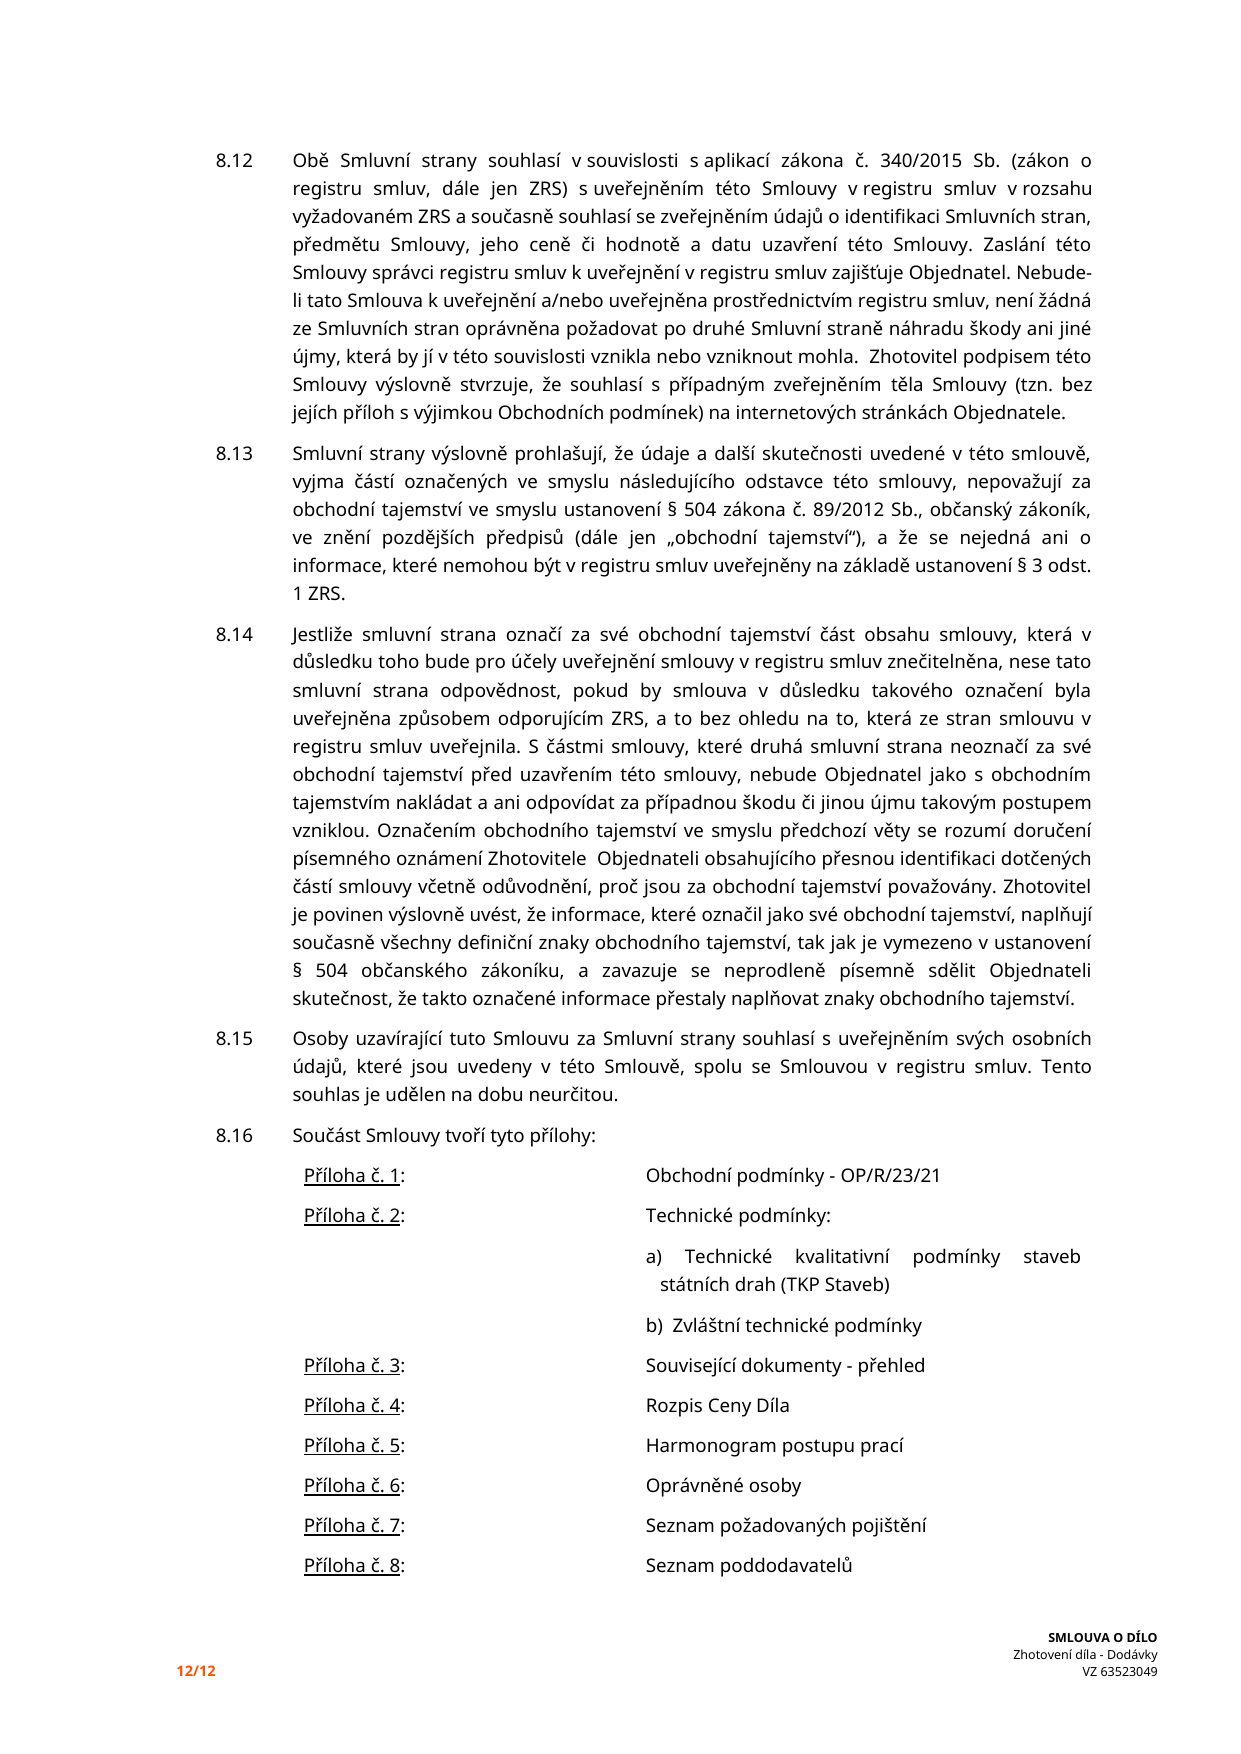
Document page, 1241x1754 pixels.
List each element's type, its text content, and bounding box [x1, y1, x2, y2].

text Součást Smlouvy tvoří tyto přílohy: [216, 1122, 1093, 1148]
table_cell Příloha č. 4: [216, 1392, 572, 1432]
text Jestliže smluvní strana označí za své obchodní tajemství část obsahu smlouvy, která v důsledku toho bude pro účely uveřejnění smlouvy v registru smluv znečitelněna, nese tato smluvní strana odpovědnost, pokud by smlouva v důsledku takového označení byla uveřejněna způsobem odporujícím ZRS, a to bez ohledu na to, která ze stran smlouvu v registru smluv uveřejnila. S částmi smlouvy, které druhá smluvní strana neoznačí za své obchodní tajemství před uzavřením této smlouvy, nebude Objednatel jako s obchodním tajemstvím nakládat a ani odpovídat za případnou škodu či jinou újmu takovým postupem vzniklou. Označením obchodního tajemství ve smyslu předchozí věty se rozumí doručení písemného oznámení Zhotovitele Objednateli obsahujícího přesnou identifikaci dotčených částí smlouvy včetně odůvodnění, proč jsou za obchodní tajemství považovány. Zhotovitel je povinen výslovně uvést, že informace, které označil jako své obchodní tajemství, naplňují současně všechny definiční znaky obchodního tajemství, tak jak je vymezeno v ustanovení § 504 občanského zákoníku, a zavazuje se neprodleně písemně sdělit Objednateli skutečnost, že takto označené informace přestaly naplňovat znaky obchodního tajemství. [216, 621, 1093, 1011]
table_cell Související dokumenty - přehled [572, 1352, 1093, 1392]
table_cell Příloha č. 2: [216, 1203, 572, 1352]
table_cell Příloha č. 5: [216, 1432, 572, 1472]
table_cell Rozpis Ceny Díla [572, 1392, 1093, 1432]
table_cell Seznam poddodavatelů [572, 1553, 1093, 1593]
table_cell Příloha č. 3: [216, 1352, 572, 1392]
table_cell Příloha č. 6: [216, 1472, 572, 1512]
table_cell Harmonogram postupu prací [572, 1432, 1093, 1472]
text Obě Smluvní strany souhlasí v souvislosti s aplikací zákona č. 340/2015 Sb. (zákon o registru smluv, dále jen ZRS) s uveřejněním této Smlouvy v registru smluv v rozsahu vyžadovaném ZRS a současně souhlasí se zveřejněním údajů o identifikaci Smluvních stran, předmětu Smlouvy, jeho ceně či hodnotě a datu uzavření této Smlouvy. Zaslání této Smlouvy správci registru smluv k uveřejnění v registru smluv zajišťuje Objednatel. Nebude-li tato Smlouva k uveřejnění a/nebo uveřejněna prostřednictvím registru smluv, není žádná ze Smluvních stran oprávněna požadovat po druhé Smluvní straně náhradu škody ani jiné újmy, která by jí v této souvislosti vznikla nebo vzniknout mohla. Zhotovitel podpisem této Smlouvy výslovně stvrzuje, že souhlasí s případným zveřejněním těla Smlouvy (tzn. bez jejích příloh s výjimkou Obchodních podmínek) na internetových stránkách Objednatele. [216, 147, 1093, 425]
table_cell Seznam požadovaných pojištění [572, 1513, 1093, 1552]
text Osoby uzavírající tuto Smlouvu za Smluvní strany souhlasí s uveřejněním svých osobních údajů, které jsou uvedeny v této Smlouvě, spolu se Smlouvou v registru smluv. Tento souhlas je udělen na dobu neurčitou. [216, 1026, 1093, 1107]
table_cell Příloha č. 8: [216, 1553, 572, 1593]
table_header Obchodní podmínky - OP/R/23/21 [572, 1163, 1093, 1203]
text Smluvní strany výslovně prohlašují, že údaje a další skutečnosti uvedené v této smlouvě, vyjma částí označených ve smyslu následujícího odstavce této smlouvy, nepovažují za obchodní tajemství ve smyslu ustanovení § 504 zákona č. 89/2012 Sb., občanský zákoník, ve znění pozdějších předpisů (dále jen „obchodní tajemství“), a že se nejedná ani o informace, které nemohou být v registru smluv uveřejněny na základě ustanovení § 3 odst. 1 ZRS. [216, 440, 1093, 606]
table_cell Příloha č. 7: [216, 1513, 572, 1552]
table_header Příloha č. 1: [216, 1163, 572, 1203]
table_cell Technické podmínky: a) Technické kvalitativní podmínky staveb státních drah (TKP Staveb) b) Zvláštní technické podmínky [572, 1203, 1093, 1352]
table_cell Oprávněné osoby [572, 1472, 1093, 1512]
